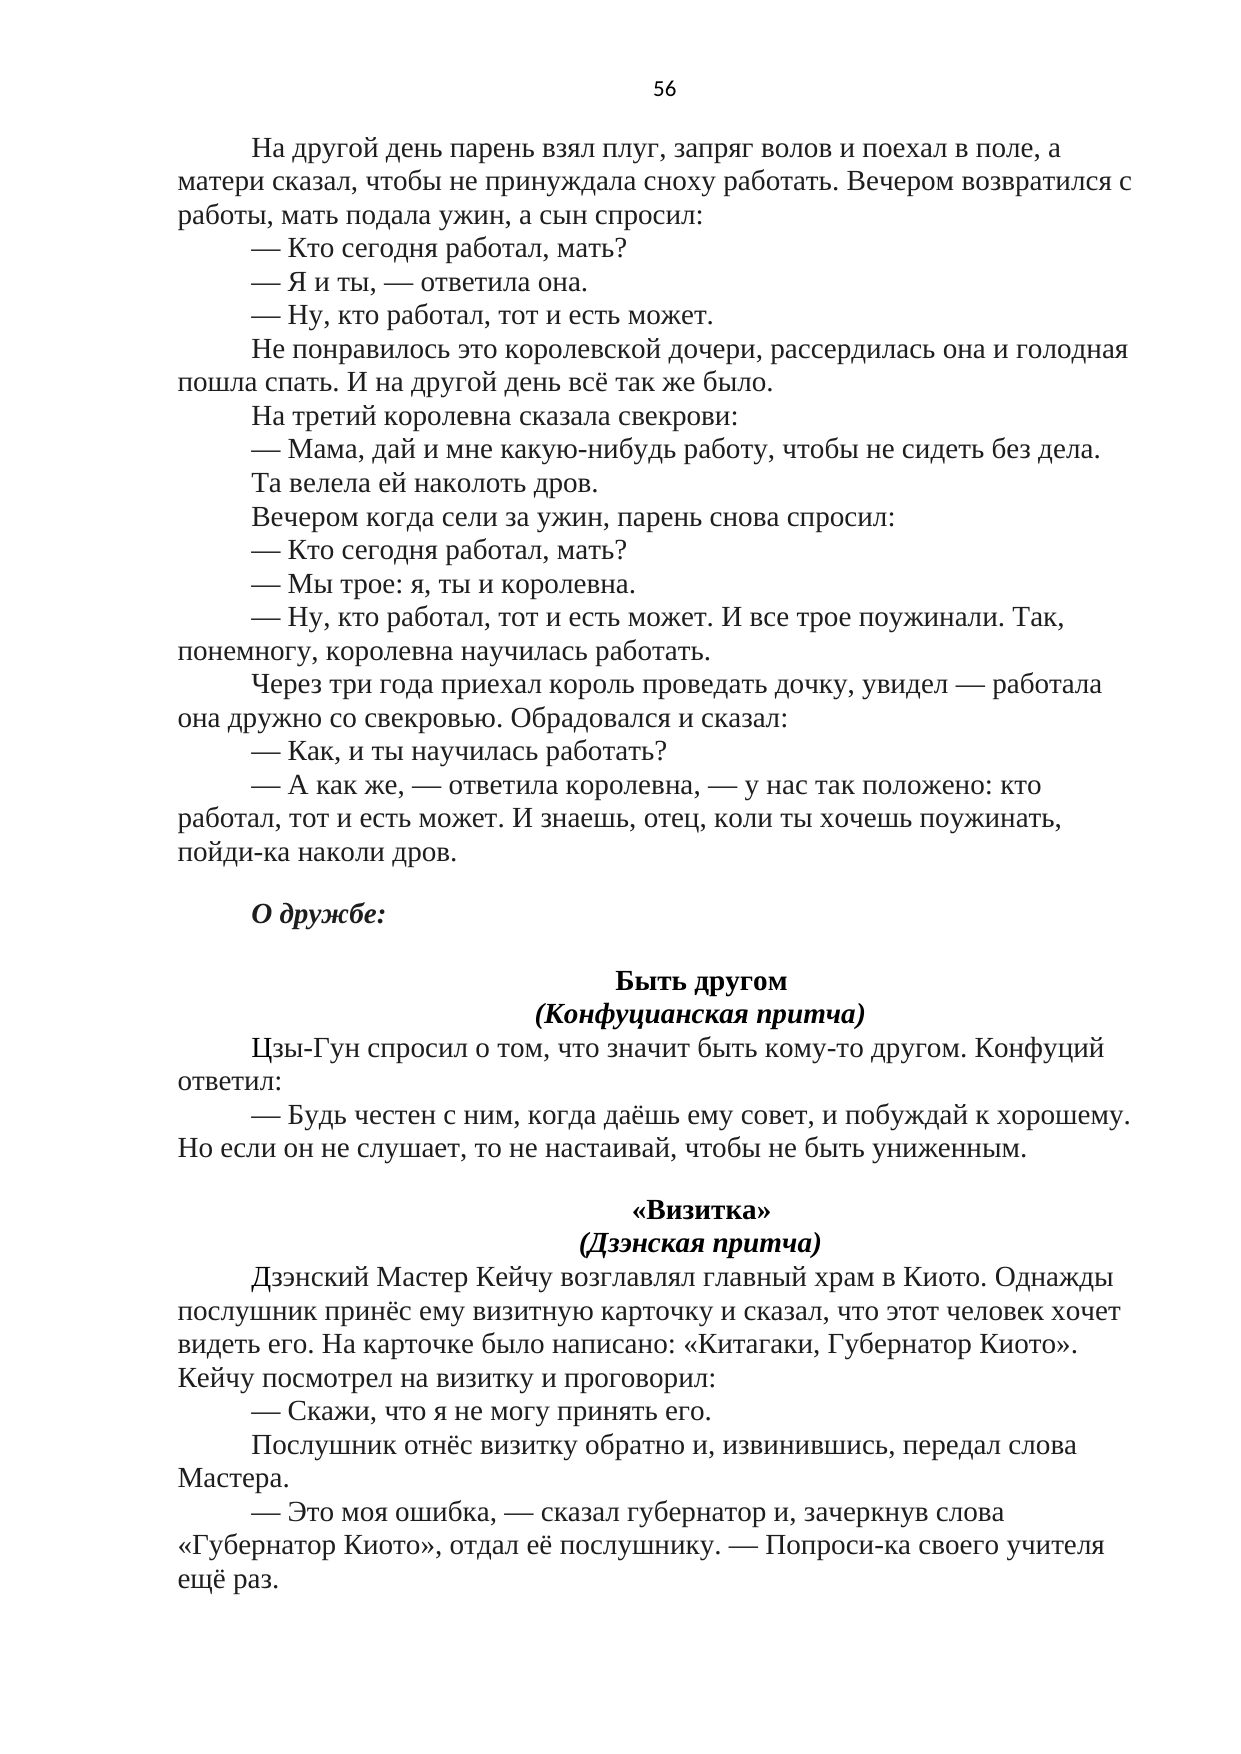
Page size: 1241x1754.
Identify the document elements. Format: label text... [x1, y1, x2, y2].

text — Скажи, что я не могу принять его. [177, 1393, 1152, 1427]
text Та велела ей наколоть дров. [177, 465, 1152, 499]
text — А как же, — ответила королевна, — у нас так положено: кто работал, тот и есть может. И знаешь, отец, коли ты хочешь поужинать, пойди-ка наколи дров. [177, 767, 1152, 896]
text — Это моя ошибка, — сказал губернатор и, зачеркнув слова «Губернатор Киото», отдал её послушнику. — Попроси-ка своего учителя ещё раз. [177, 1494, 1152, 1594]
text (Дзэнская притча) [177, 1226, 1152, 1259]
text «Визитка» [177, 1192, 1152, 1226]
text На другой день парень взял плуг, запряг волов и поехал в поле, а матери сказал, чтобы не принуждала сноху работать. Вечером возвратился с работы, мать подала ужин, а сын спросил: [177, 130, 1152, 230]
text (Конфуцианская притча) [177, 996, 1152, 1030]
text — Я и ты, — ответила она. [177, 264, 1152, 297]
text — Кто сегодня работал, мать? [177, 532, 1152, 566]
text — Мама, дай и мне какую-нибудь работу, чтобы не сидеть без дела. [177, 432, 1152, 465]
text — Ну, кто работал, тот и есть может. [177, 297, 1152, 331]
text Вечером когда сели за ужин, парень снова спросил: [177, 499, 1152, 532]
text Не понравилось это королевской дочери, рассердилась она и голодная пошла спать. И на другой день всё так же было. [177, 331, 1152, 398]
text — Как, и ты научилась работать? [177, 733, 1152, 767]
text Через три года приехал король проведать дочку, увидел — работала она дружно со свекровью. Обрадовался и сказал: [177, 666, 1152, 733]
text Послушник отнёс визитку обратно и, извинившись, передал слова Мастера. [177, 1427, 1152, 1494]
text На третий королевна сказала свекрови: [177, 398, 1152, 432]
text Цзы-Гун спросил о том, что значит быть кому-то другом. Конфуций ответил: [177, 1030, 1152, 1097]
text — Мы трое: я, ты и королевна. [177, 566, 1152, 599]
text — Кто сегодня работал, мать? [177, 230, 1152, 264]
text — Будь честен с ним, когда даёшь ему совет, и побуждай к хорошему. Но если он не слушает, то не настаивай, чтобы не быть униженным. [177, 1097, 1152, 1192]
text Дзэнский Мастер Кейчу возглавлял главный храм в Киото. Однажды послушник принёс ему визитную карточку и сказал, что этот человек хочет видеть его. На карточке было написано: «Китагаки, Губернатор Киото». Кейчу посмотрел на визитку и проговорил: [177, 1259, 1152, 1393]
text О дружбе: [177, 896, 1152, 929]
text Быть другом [177, 963, 1152, 996]
text — Ну, кто работал, тот и есть может. И все трое поужинали. Так, понемногу, королевна научилась работать. [177, 599, 1152, 666]
